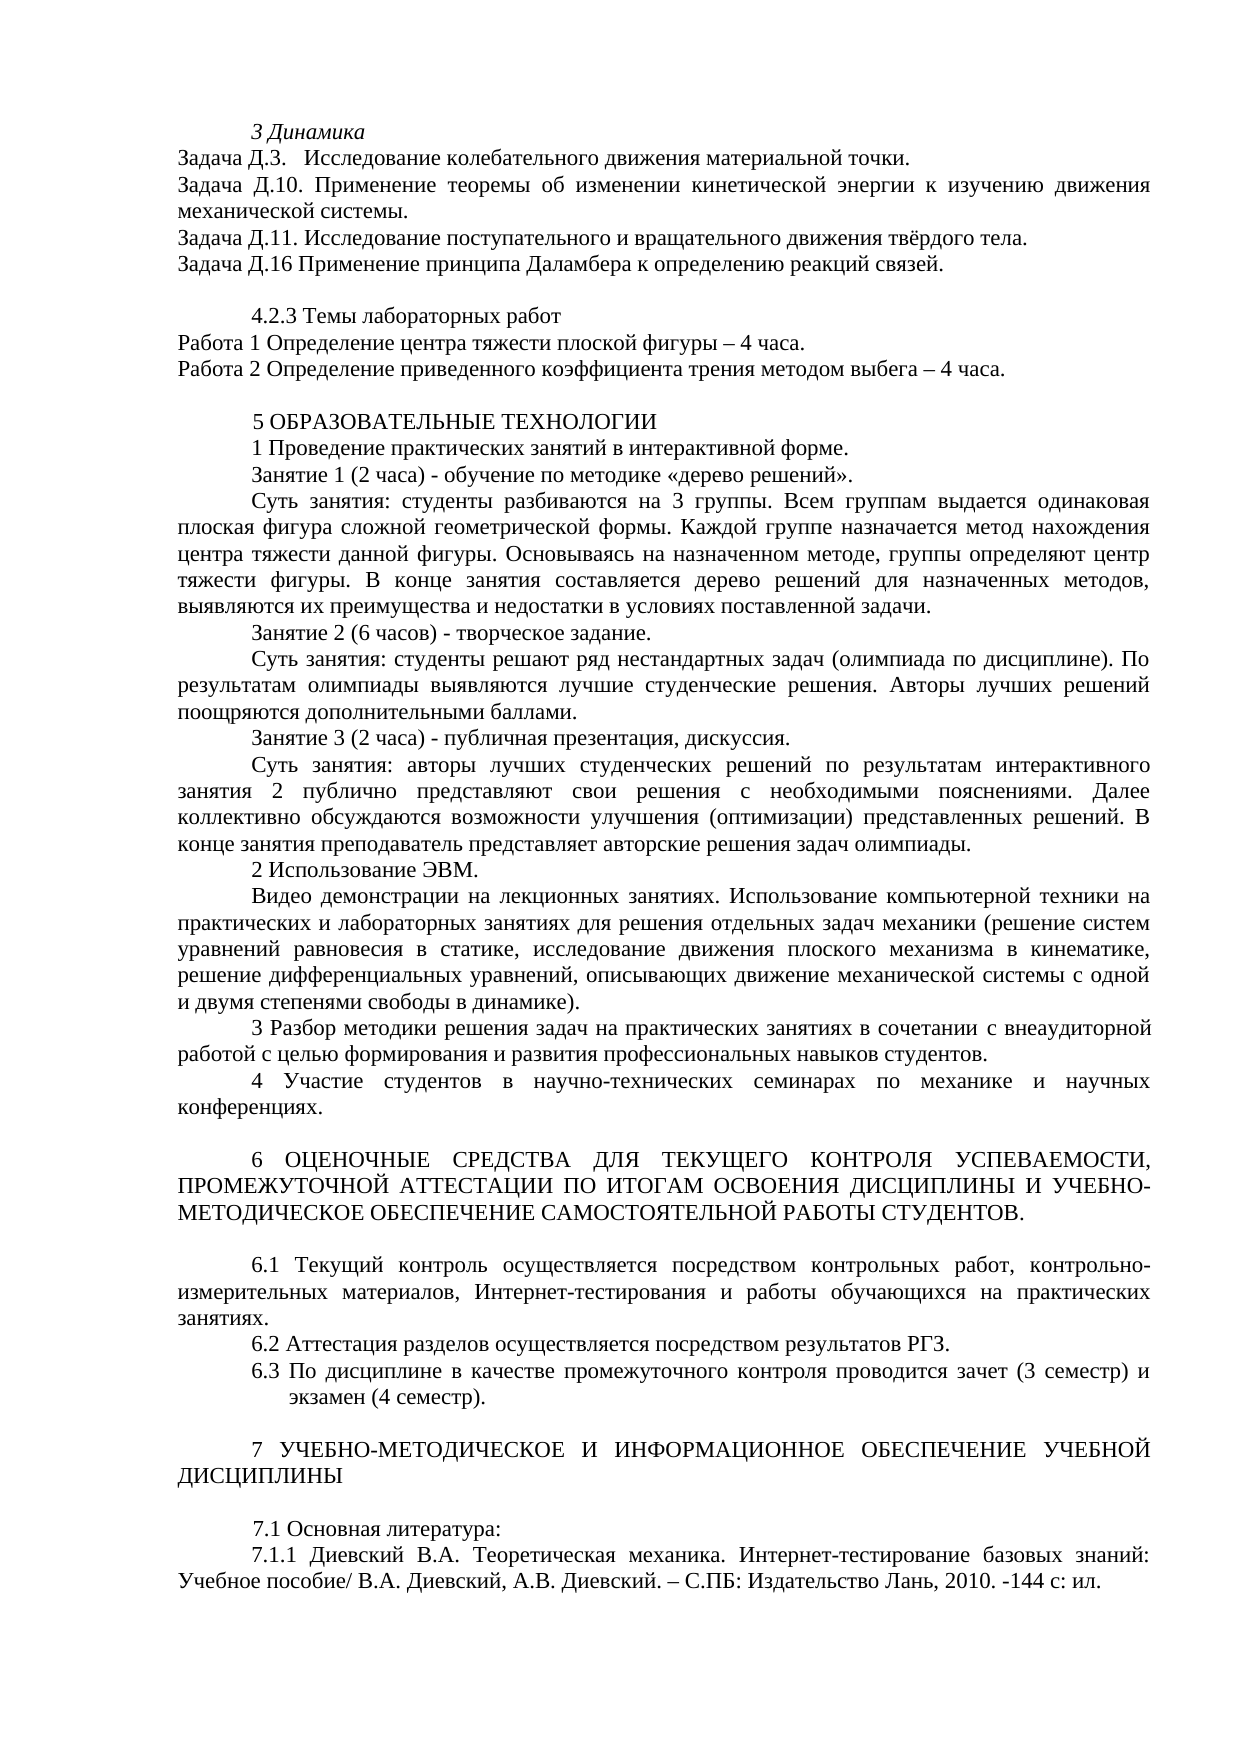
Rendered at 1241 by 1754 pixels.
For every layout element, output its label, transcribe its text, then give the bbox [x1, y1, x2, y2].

text 1 Проведение практических занятий в интерактивной форме. [177, 434, 1152, 461]
text 6 ОЦЕНОЧНЫЕ СРЕДСТВА ДЛЯ ТЕКУЩЕГО КОНТРОЛЯ УСПЕВАЕМОСТИ, ПРОМЕЖУТОЧНОЙ АТТЕСТАЦИИ ПО ИТОГАМ ОСВОЕНИЯ ДИСЦИПЛИНЫ И УЧЕБНО-МЕТОДИЧЕСКОЕ ОБЕСПЕЧЕНИЕ САМОСТОЯТЕЛЬНОЙ РАБОТЫ СТУДЕНТОВ. [177, 1146, 1152, 1225]
list Задача Д.3. Исследование колебательного движения материальной точки. [177, 144, 1152, 171]
text 5 ОБРАЗОВАТЕЛЬНЫЕ ТЕХНОЛОГИИ [252, 408, 1152, 434]
text Занятие 3 (2 часа) - публичная презентация, дискуссия. [177, 724, 1152, 751]
text Занятие 2 (6 часов) - творческое задание. [177, 619, 1152, 645]
text 6.2 Аттестация разделов осуществляется посредством результатов РГЗ. [177, 1330, 1152, 1357]
text Занятие 1 (2 часа) - обучение по методике «дерево решений». [177, 461, 1152, 487]
text Суть занятия: студенты решают ряд нестандартных задач (олимпиада по дисциплине). По результатам олимпиады выявляются лучшие студенческие решения. Авторы лучших решений поощряются дополнительными баллами. [177, 645, 1152, 724]
text Суть занятия: студенты разбиваются на 3 группы. Всем группам выдается одинаковая плоская фигура сложной геометрической формы. Каждой группе назначается метод нахождения центра тяжести данной фигуры. Основываясь на назначенном методе, группы определяют центр тяжести фигуры. В конце занятия составляется дерево решений для назначенных методов, выявляются их преимущества и недостатки в условиях поставленной задачи. [177, 487, 1152, 619]
text Суть занятия: авторы лучших студенческих решений по результатам интерактивного занятия 2 публично представляют свои решения с необходимыми пояснениями. Далее коллективно обсуждаются возможности улучшения (оптимизации) представленных решений. В конце занятия преподаватель представляет авторские решения задач олимпиады. [177, 751, 1152, 856]
text 4.2.3 Темы лабораторных работ [177, 303, 1152, 329]
list 3 Динамика [177, 118, 1152, 144]
text 7.1.1 Диевский В.А. Теоретическая механика. Интернет-тестирование базовых знаний: Учебное пособие/ В.А. Диевский, А.В. Диевский. – С.ПБ: Издательство Лань, 2010. -144 с: ил. [177, 1541, 1152, 1594]
text Работа 2 Определение приведенного коэффициента трения методом выбега – 4 часа. [177, 355, 1152, 382]
list Задача Д.10. Применение теоремы об изменении кинетической энергии к изучению движения механической системы. [177, 171, 1152, 223]
text 6.1 Текущий контроль осуществляется посредством контрольных работ, контрольно-измерительных материалов, Интернет-тестирования и работы обучающихся на практических занятиях. [177, 1251, 1152, 1330]
list По дисциплине в качестве промежуточного контроля проводится зачет (3 семестр) и экзамен (4 семестр). [251, 1357, 1152, 1409]
text 7 УЧЕБНО-МЕТОДИЧЕСКОЕ И ИНФОРМАЦИОННОЕ ОБЕСПЕЧЕНИЕ УЧЕБНОЙ ДИСЦИПЛИНЫ [177, 1436, 1152, 1488]
text 2 Использование ЭВМ. [177, 856, 1152, 882]
text Видео демонстрации на лекционных занятиях. Использование компьютерной техники на практических и лабораторных занятиях для решения отдельных задач механики (решение систем уравнений равновесия в статике, исследование движения плоского механизма в кинематике, решение дифференциальных уравнений, описывающих движение механической системы с одной и двумя степенями свободы в динамике). [177, 882, 1152, 1014]
text 3 Разбор методики решения задач на практических занятиях в сочетании с внеаудиторной работой с целью формирования и развития профессиональных навыков студентов. [177, 1014, 1152, 1067]
text 7.1 Основная литература: [215, 1515, 1152, 1541]
list Задача Д.11. Исследование поступательного и вращательного движения твёрдого тела. [177, 223, 1152, 250]
text Работа 1 Определение центра тяжести плоской фигуры – 4 часа. [177, 329, 1152, 355]
text 4 Участие студентов в научно-технических семинарах по механике и научных конференциях. [177, 1067, 1152, 1119]
list Задача Д.16 Применение принципа Даламбера к определению реакций связей. [177, 250, 1152, 276]
